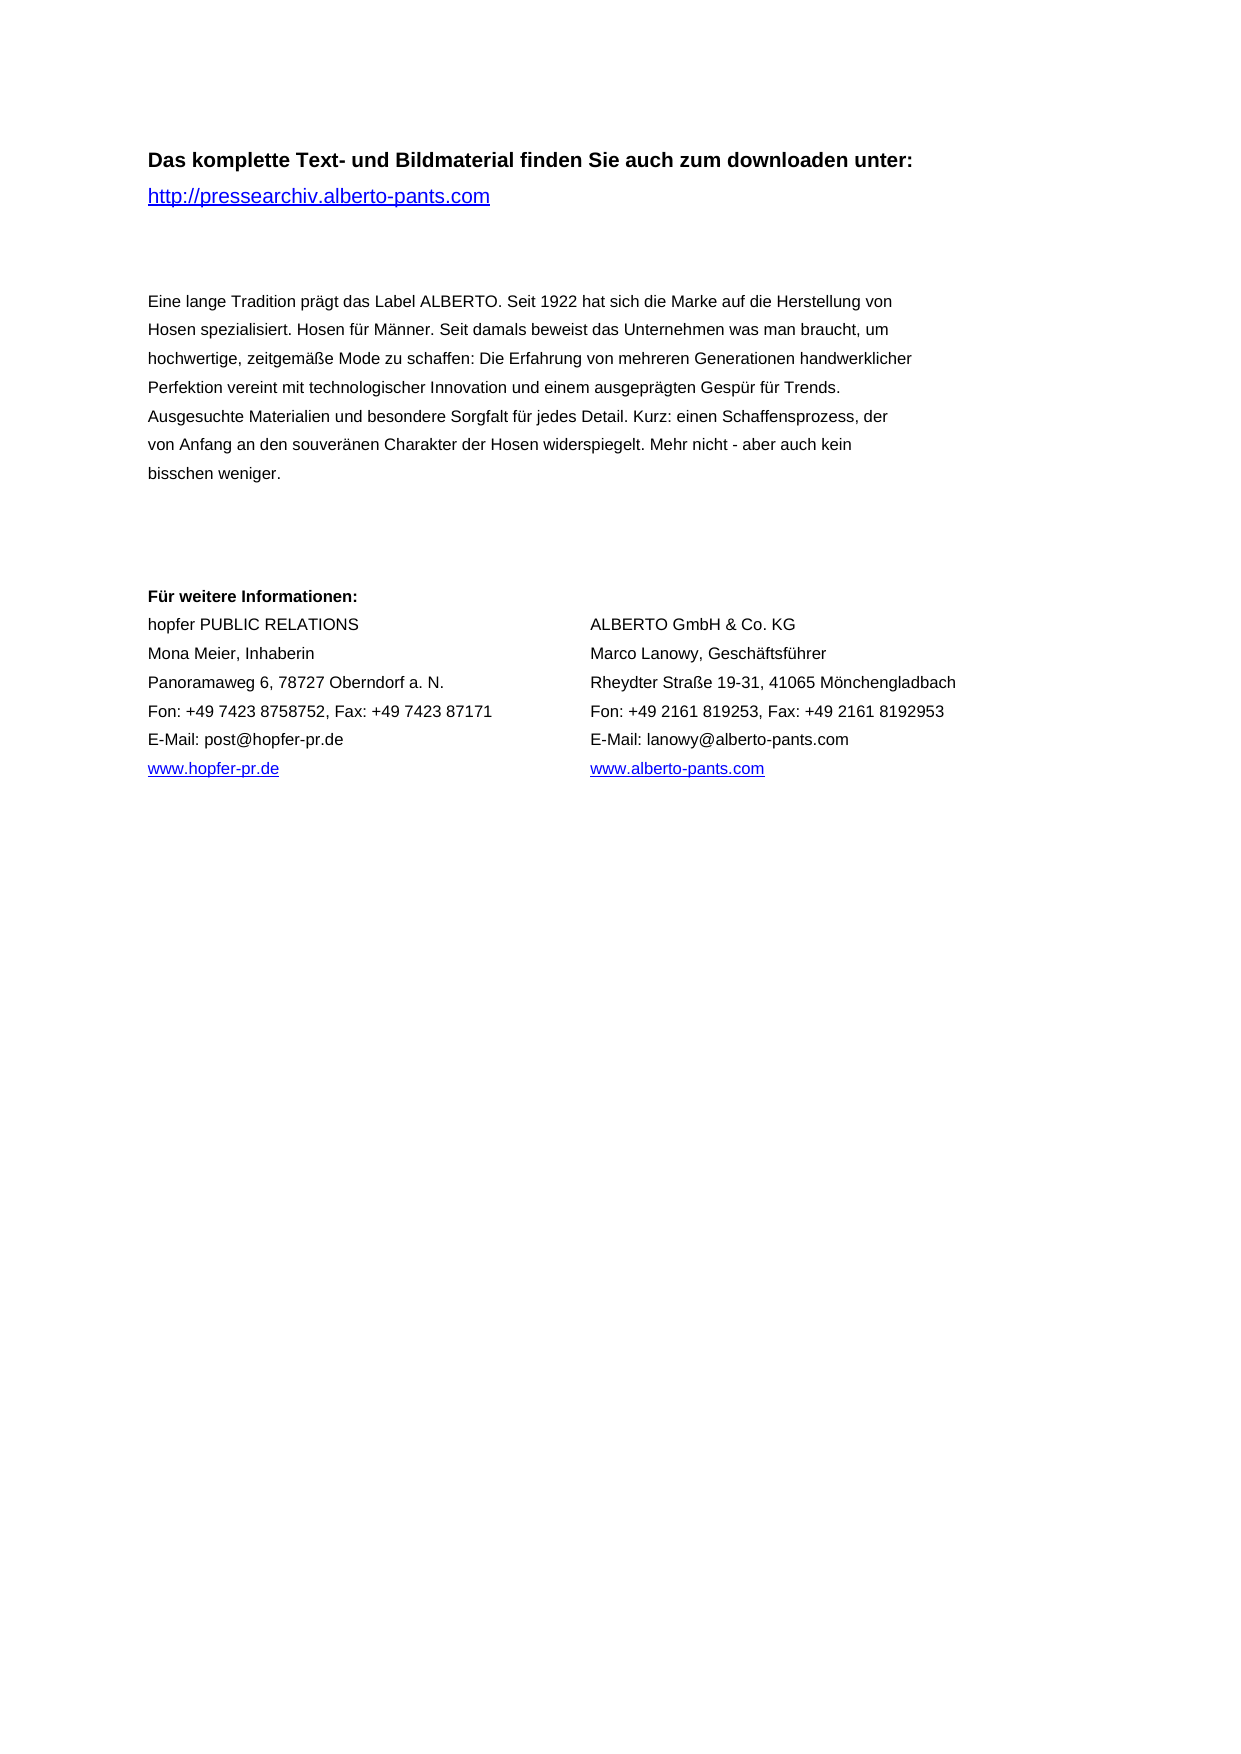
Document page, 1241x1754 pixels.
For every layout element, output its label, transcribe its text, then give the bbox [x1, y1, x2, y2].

text E-Mail: post@hopfer-pr.de E-Mail: lanowy@alberto-pants.com [148, 730, 1172, 749]
text hopfer PUBLIC RELATIONS ALBERTO GmbH & Co. KG [148, 615, 1093, 634]
text Mona Meier, Inhaberin Marco Lanowy, Geschäftsführer [148, 644, 1172, 663]
text Panoramaweg 6, 78727 Oberndorf a. N. Rheydter Straße 19-31, 41065 Mönchengladbach [148, 673, 1172, 692]
text Eine lange Tradition prägt das Label ALBERTO. Seit 1922 hat sich die Marke auf die Herstellung von Hosen spezialisiert. Hosen für Männer. Seit damals beweist das Unternehmen was man braucht, um hochwertige, zeitgemäße Mode zu schaffen: Die Erfahrung von mehreren Generationen handwerklicher Perfektion vereint mit technologischer Innovation und einem ausgeprägten Gespür für Trends. Ausgesuchte Materialien und besondere Sorgfalt für jedes Detail. Kurz: einen Schaffensprozess, der von Anfang an den souveränen Charakter der Hosen widerspiegelt. Mehr nicht - aber auch kein bisschen weniger. [148, 291, 915, 483]
text www.hopfer-pr.de www.alberto-pants.com [148, 759, 1172, 778]
text Das komplette Text- und Bildmaterial finden Sie auch zum downloaden unter: http://pressearchiv.alberto-pants.com [148, 148, 915, 207]
text Für weitere Informationen: [148, 586, 1093, 606]
text Fon: +49 7423 8758752, Fax: +49 7423 87171 Fon: +49 2161 819253, Fax: +49 2161 8192953 [148, 701, 1172, 721]
